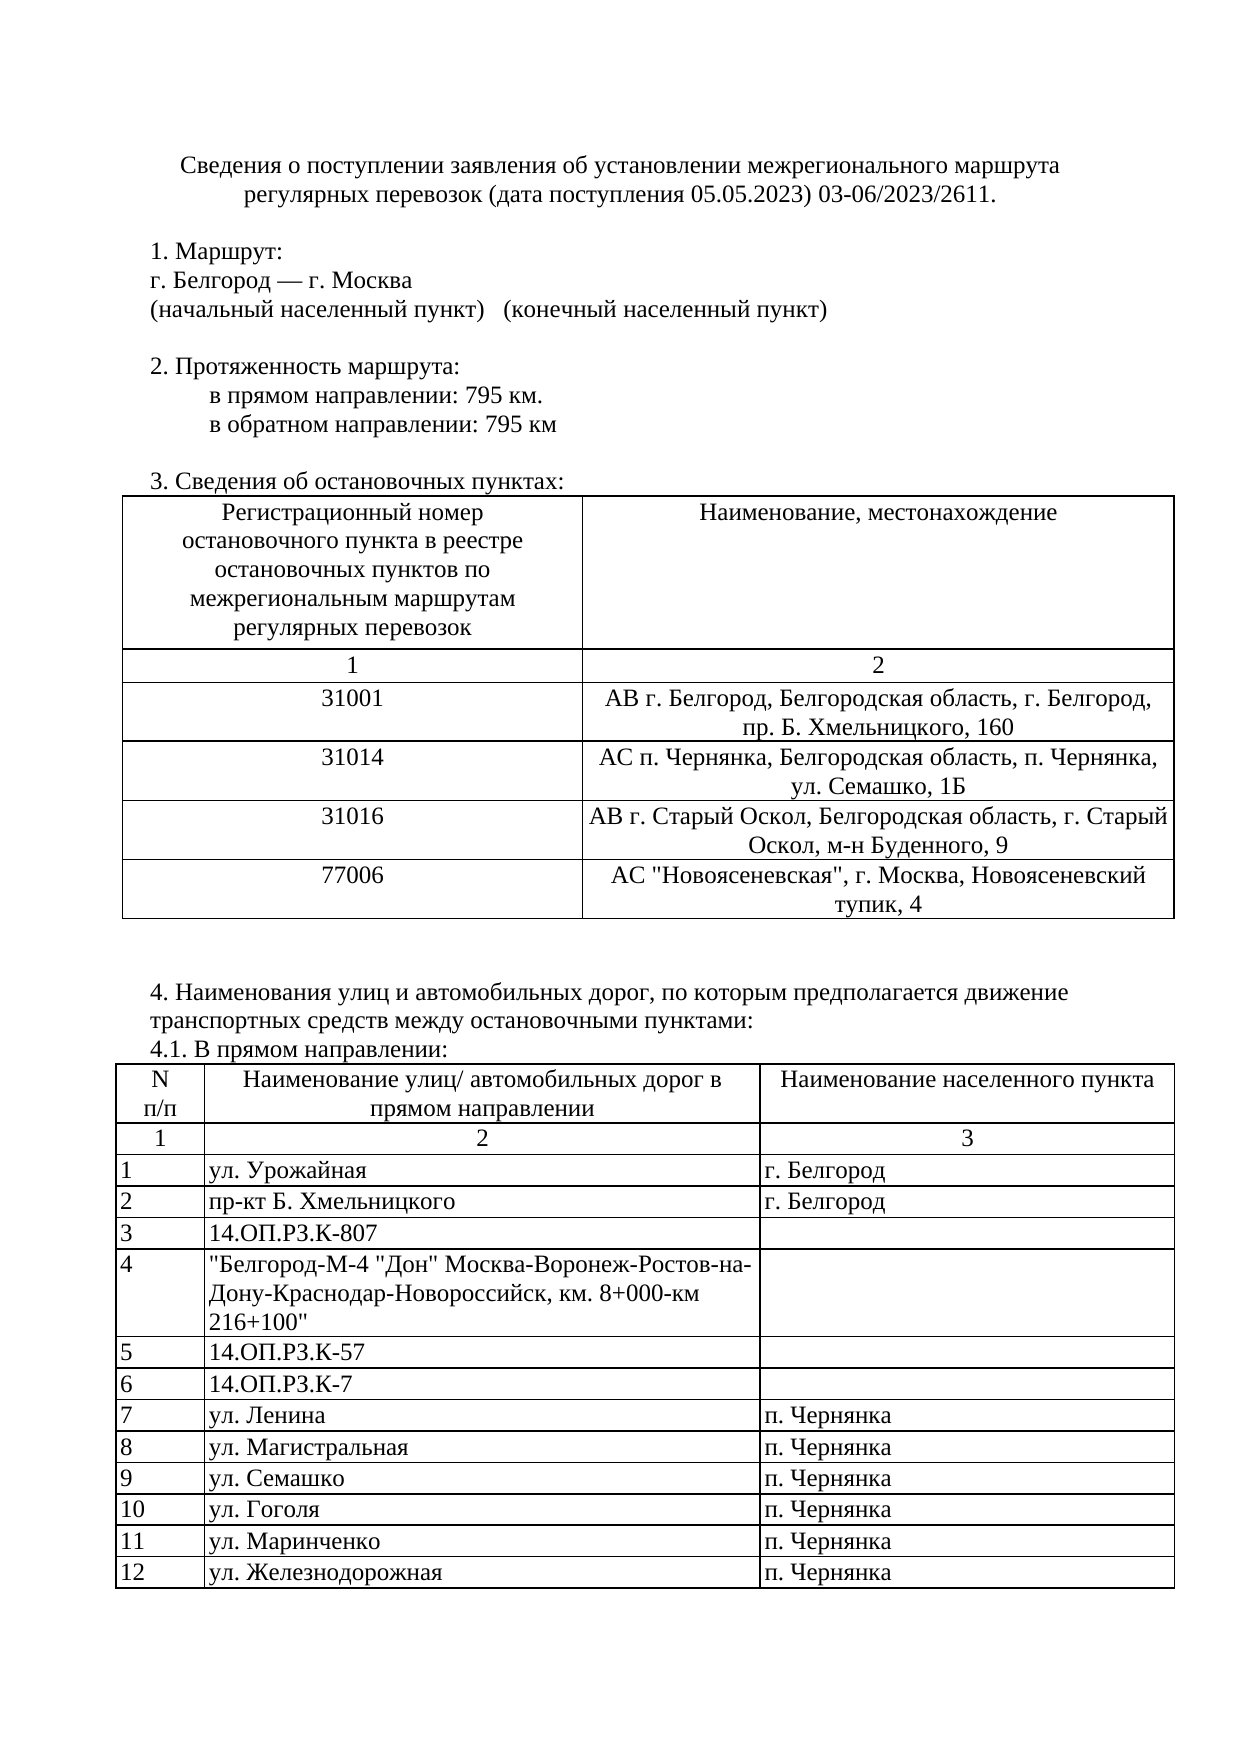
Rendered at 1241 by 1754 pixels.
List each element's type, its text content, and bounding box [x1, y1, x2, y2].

table_cell п. Чернянка [761, 1495, 1174, 1524]
table_cell [761, 1218, 1174, 1248]
table_header Регистрационный номер остановочного пункта в реестре остановочных пунктов по межрегиональным маршрутам регулярных перевозок [123, 497, 582, 648]
table_cell ул. Ленина [205, 1400, 759, 1430]
table_cell [761, 1337, 1174, 1367]
table_cell [761, 1369, 1174, 1398]
table_header Наименование, местонахождение [583, 497, 1173, 648]
table_cell 2 [205, 1124, 759, 1153]
table_cell 1 [123, 650, 582, 681]
table_cell 1 [117, 1124, 204, 1153]
table_cell г. Белгород [761, 1187, 1174, 1216]
table_cell 7 [117, 1400, 204, 1430]
table_cell 9 [117, 1463, 204, 1493]
table_cell 8 [117, 1432, 204, 1461]
table_cell пр-кт Б. Хмельницкого [205, 1187, 759, 1216]
text Сведения о поступлении заявления об установлении межрегионального маршрута регулярных перевозок (дата поступления 05.05.2023) 03-06/2023/2611. [150, 150, 1090, 207]
table_cell 14.ОП.РЗ.К-7 [205, 1369, 759, 1398]
table_cell 31014 [123, 742, 582, 799]
table_cell 10 [117, 1495, 204, 1524]
table_cell 5 [117, 1337, 204, 1367]
text 4. Наименования улиц и автомобильных дорог, по которым предполагается движение транспортных средств между остановочными пунктами: [150, 977, 1090, 1034]
table_cell АС п. Чернянка, Белгородская область, п. Чернянка, ул. Семашко, 1Б [583, 742, 1173, 799]
table_cell 2 [583, 650, 1173, 681]
table_cell 14.ОП.РЗ.К-807 [205, 1218, 759, 1248]
table_cell 11 [117, 1526, 204, 1556]
table_cell 3 [117, 1218, 204, 1248]
table_cell АС "Новоясеневская", г. Москва, Новоясеневский тупик, 4 [583, 860, 1173, 918]
table_cell 77006 [123, 860, 582, 918]
table_cell "Белгород-М-4 "Дон" Москва-Воронеж-Ростов-на-Дону-Краснодар-Новороссийск, км. 8+000-км 216+100" [205, 1250, 759, 1336]
table_cell [761, 1250, 1174, 1336]
table_cell п. Чернянка [761, 1526, 1174, 1556]
table_cell п. Чернянка [761, 1432, 1174, 1461]
table_cell 2 [117, 1187, 204, 1216]
text 2. Протяженность маршрута: [150, 351, 1090, 380]
table_cell ул. Магистральная [205, 1432, 759, 1461]
text в обратном направлении: 795 км [150, 409, 1090, 437]
table_cell ул. Гоголя [205, 1495, 759, 1524]
table_cell п. Чернянка [761, 1400, 1174, 1430]
table_cell ул. Железнодорожная [205, 1557, 759, 1587]
table_cell ул. Маринченко [205, 1526, 759, 1556]
table_cell АВ г. Старый Оскол, Белгородская область, г. Старый Оскол, м-н Буденного, 9 [583, 801, 1173, 858]
table_cell 6 [117, 1369, 204, 1398]
table_cell ул. Семашко [205, 1463, 759, 1493]
table_cell 4 [117, 1250, 204, 1336]
text (начальный населенный пункт) (конечный населенный пункт) [150, 294, 1090, 322]
table_cell 31016 [123, 801, 582, 858]
text 4.1. В прямом направлении: [150, 1034, 1090, 1063]
table_cell 3 [761, 1124, 1174, 1153]
table_cell 1 [117, 1155, 204, 1185]
table_cell г. Белгород [761, 1155, 1174, 1185]
table_cell АВ г. Белгород, Белгородская область, г. Белгород, пр. Б. Хмельницкого, 160 [583, 683, 1173, 740]
text в прямом направлении: 795 км. [150, 380, 1090, 409]
table_cell ул. Урожайная [205, 1155, 759, 1185]
table_cell 14.ОП.РЗ.К-57 [205, 1337, 759, 1367]
text г. Белгород — г. Москва [150, 265, 1090, 294]
table_cell п. Чернянка [761, 1557, 1174, 1587]
table_cell 12 [117, 1557, 204, 1587]
table_cell 31001 [123, 683, 582, 740]
text 1. Маршрут: [150, 236, 1090, 265]
text 3. Сведения об остановочных пунктах: [150, 466, 1090, 495]
table_header N п/п [117, 1065, 204, 1122]
table_header Наименование улиц/ автомобильных дорог в прямом направлении [205, 1065, 759, 1122]
table_header Наименование населенного пункта [761, 1065, 1174, 1122]
table_cell п. Чернянка [761, 1463, 1174, 1493]
